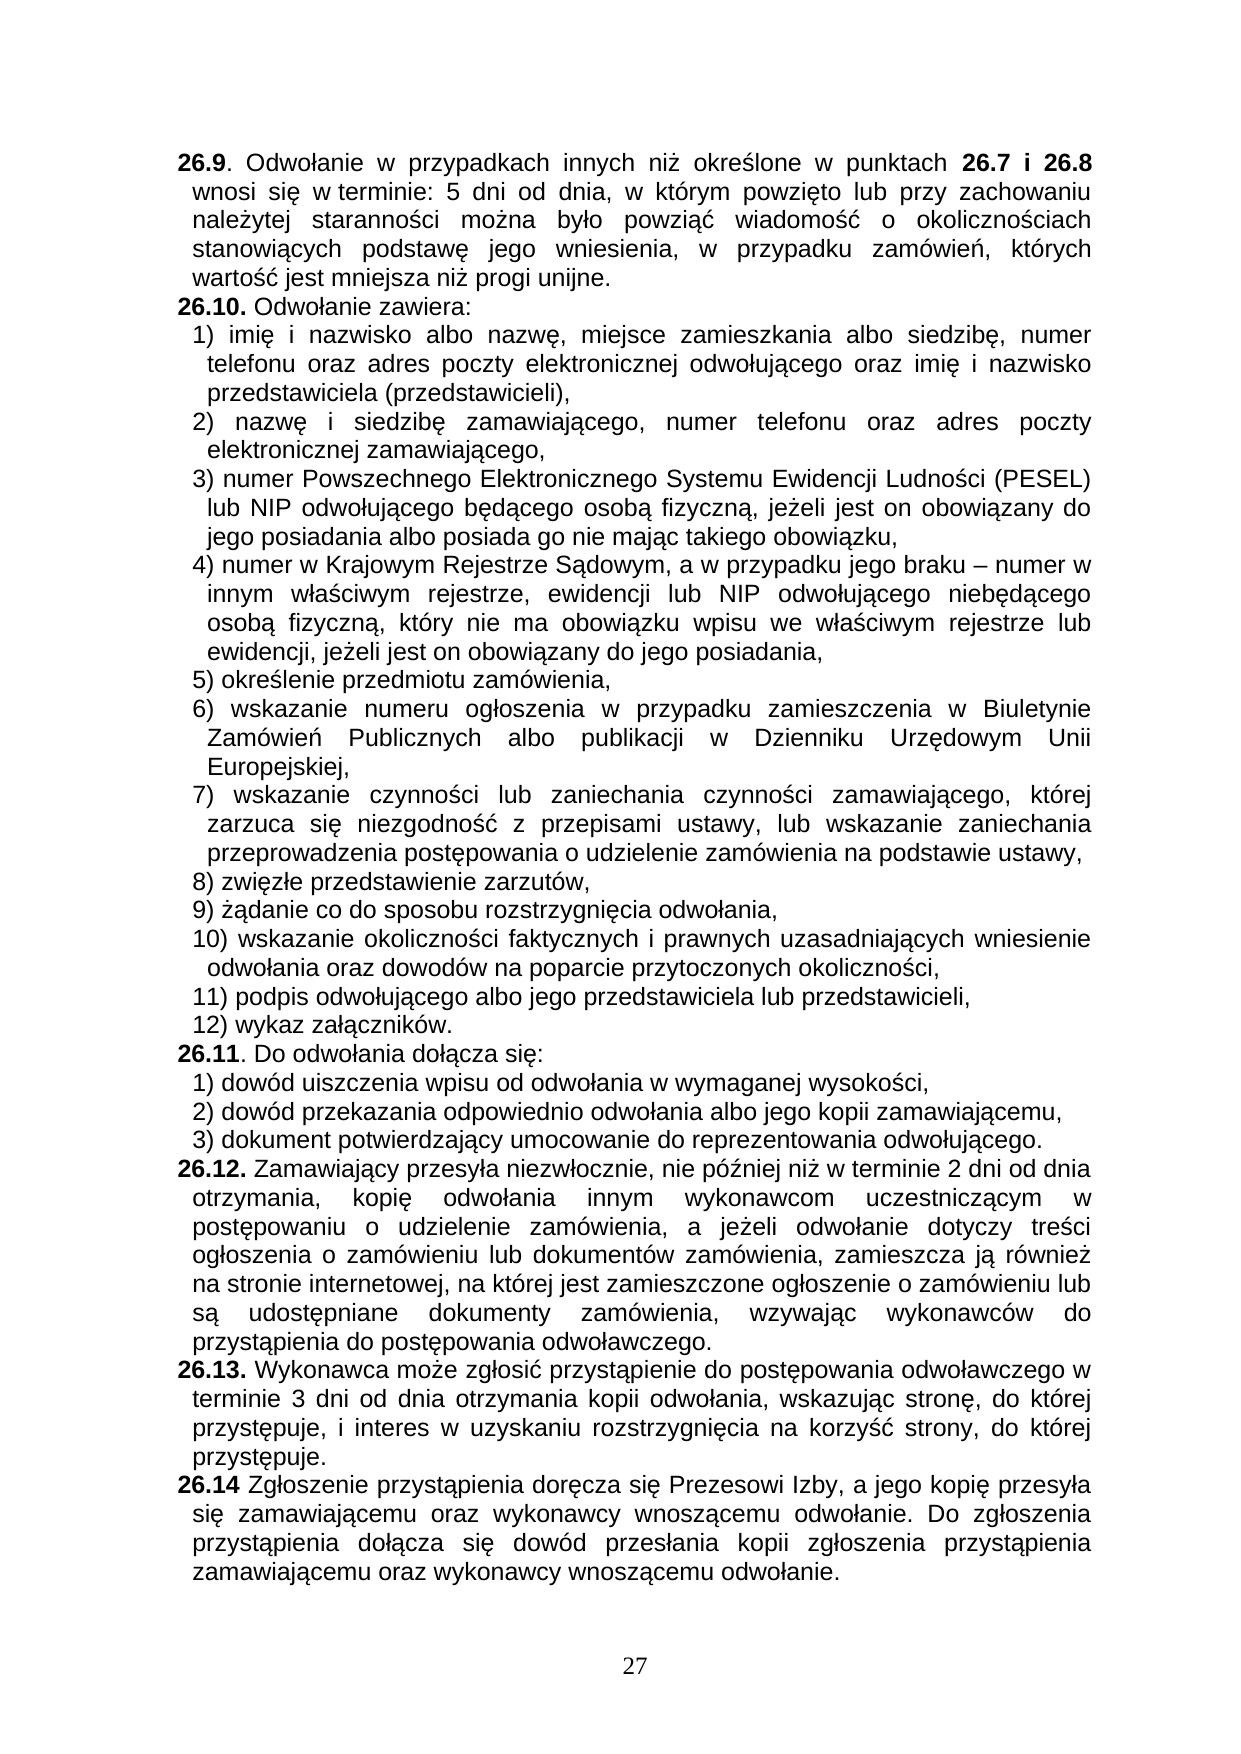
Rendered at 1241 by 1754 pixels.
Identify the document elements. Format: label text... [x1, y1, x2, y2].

text 3) numer Powszechnego Elektronicznego Systemu Ewidencji Ludności (PESEL) lub NIP odwołującego będącego osobą fizyczną, jeżeli jest on obowiązany do jego posiadania albo posiada go nie mając takiego obowiązku, [192, 464, 1092, 550]
text 26.13. Wykonawca może zgłosić przystąpienie do postępowania odwoławczego w terminie 3 dni od dnia otrzymania kopii odwołania, wskazując stronę, do której przystępuje, i interes w uzyskaniu rozstrzygnięcia na korzyść strony, do której przystępuje. [177, 1355, 1092, 1470]
text 3) dokument potwierdzający umocowanie do reprezentowania odwołującego. [192, 1125, 1092, 1154]
text 1) imię i nazwisko albo nazwę, miejsce zamieszkania albo siedzibę, numer telefonu oraz adres poczty elektronicznej odwołującego oraz imię i nazwisko przedstawiciela (przedstawicieli), [192, 320, 1092, 406]
text 5) określenie przedmiotu zamówienia, [192, 665, 1092, 694]
text 2) dowód przekazania odpowiednio odwołania albo jego kopii zamawiającemu, [192, 1096, 1092, 1125]
text 26.9. Odwołanie w przypadkach innych niż określone w punktach 26.7 i 26.8 wnosi się w terminie: 5 dni od dnia, w którym powzięto lub przy zachowaniu należytej staranności można było powziąć wiadomość o okolicznościach stanowiących podstawę jego wniesienia, w przypadku zamówień, których wartość jest mniejsza niż progi unijne. [177, 148, 1092, 291]
text 10) wskazanie okoliczności faktycznych i prawnych uzasadniających wniesienie odwołania oraz dowodów na poparcie przytoczonych okoliczności, [192, 924, 1092, 981]
text 26.12. Zamawiający przesyła niezwłocznie, nie później niż w terminie 2 dni od dnia otrzymania, kopię odwołania innym wykonawcom uczestniczącym w postępowaniu o udzielenie zamówienia, a jeżeli odwołanie dotyczy treści ogłoszenia o zamówieniu lub dokumentów zamówienia, zamieszcza ją również na stronie internetowej, na której jest zamieszczone ogłoszenie o zamówieniu lub są udostępniane dokumenty zamówienia, wzywając wykonawców do przystąpienia do postępowania odwoławczego. [177, 1154, 1092, 1355]
text 9) żądanie co do sposobu rozstrzygnięcia odwołania, [192, 895, 1092, 924]
text 26.14 Zgłoszenie przystąpienia doręcza się Prezesowi Izby, a jego kopię przesyła się zamawiającemu oraz wykonawcy wnoszącemu odwołanie. Do zgłoszenia przystąpienia dołącza się dowód przesłania kopii zgłoszenia przystąpienia zamawiającemu oraz wykonawcy wnoszącemu odwołanie. [177, 1470, 1092, 1585]
text 1) dowód uiszczenia wpisu od odwołania w wymaganej wysokości, [192, 1068, 1092, 1096]
text 26.11. Do odwołania dołącza się: [177, 1039, 1092, 1068]
text 11) podpis odwołującego albo jego przedstawiciela lub przedstawicieli, [192, 981, 1092, 1010]
text 2) nazwę i siedzibę zamawiającego, numer telefonu oraz adres poczty elektronicznej zamawiającego, [192, 406, 1092, 464]
text 7) wskazanie czynności lub zaniechania czynności zamawiającego, której zarzuca się niezgodność z przepisami ustawy, lub wskazanie zaniechania przeprowadzenia postępowania o udzielenie zamówienia na podstawie ustawy, [192, 780, 1092, 866]
text 26.10. Odwołanie zawiera: [177, 291, 1092, 320]
text 6) wskazanie numeru ogłoszenia w przypadku zamieszczenia w Biuletynie Zamówień Publicznych albo publikacji w Dzienniku Urzędowym Unii Europejskiej, [192, 694, 1092, 780]
text 12) wykaz załączników. [192, 1010, 1092, 1039]
text 8) zwięzłe przedstawienie zarzutów, [192, 866, 1092, 895]
text 4) numer w Krajowym Rejestrze Sądowym, a w przypadku jego braku – numer w innym właściwym rejestrze, ewidencji lub NIP odwołującego niebędącego osobą fizyczną, który nie ma obowiązku wpisu we właściwym rejestrze lub ewidencji, jeżeli jest on obowiązany do jego posiadania, [192, 550, 1092, 665]
